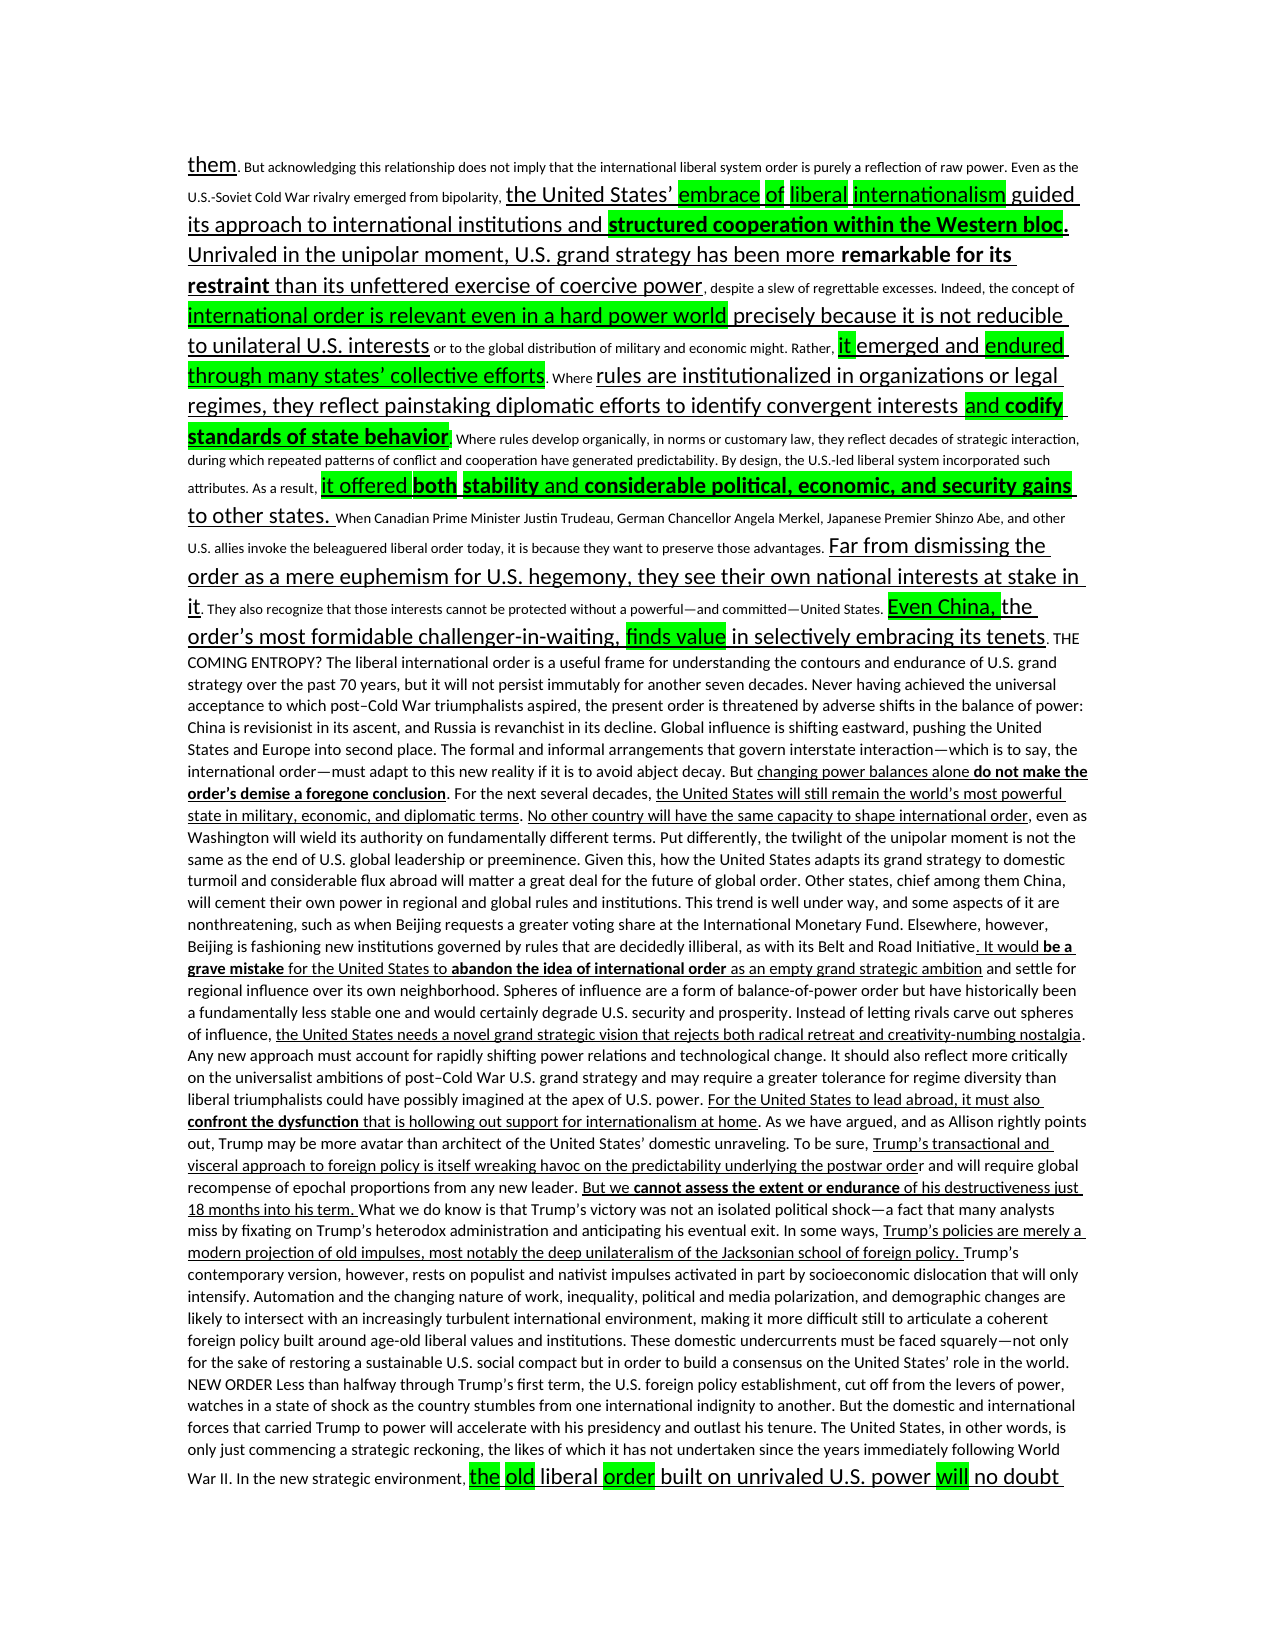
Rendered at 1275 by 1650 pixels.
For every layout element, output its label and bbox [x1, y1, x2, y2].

text [187, 150, 1087, 1490]
